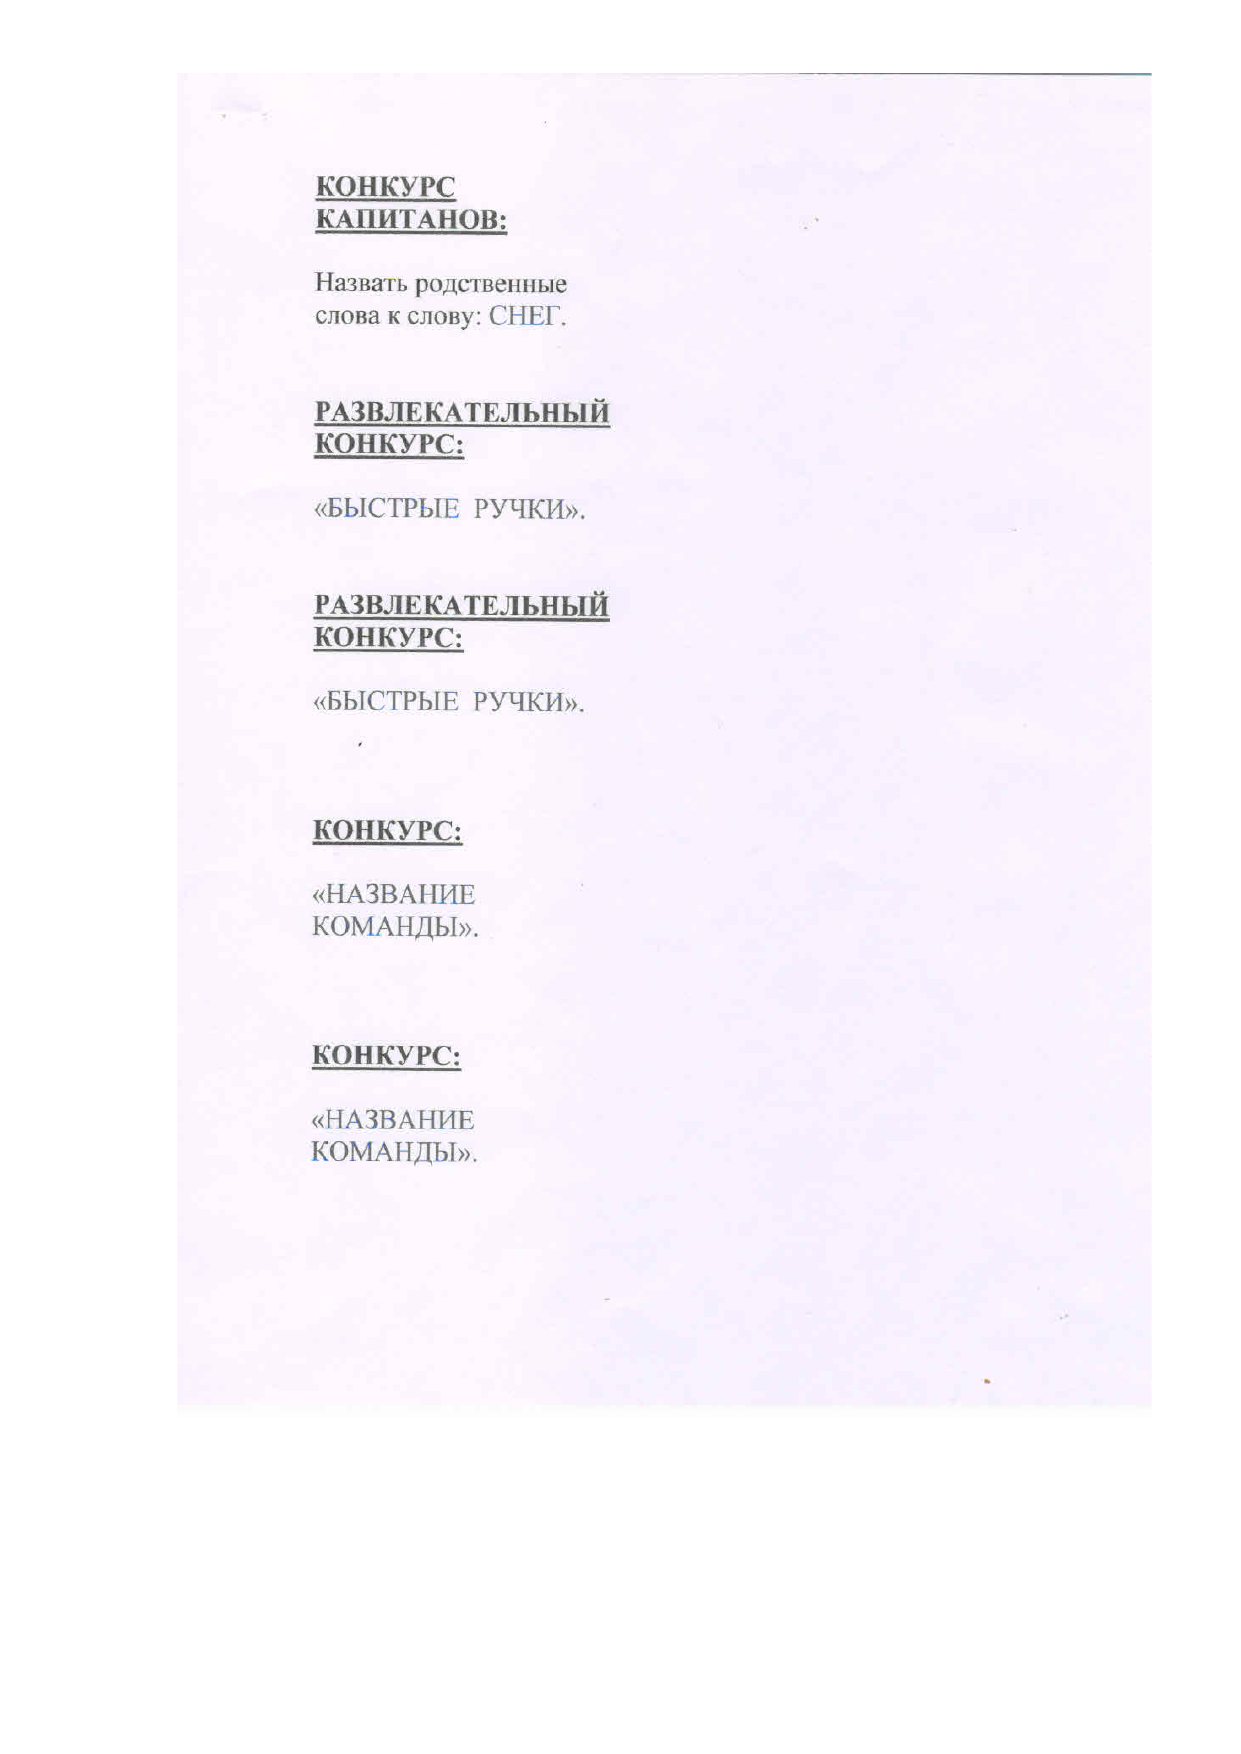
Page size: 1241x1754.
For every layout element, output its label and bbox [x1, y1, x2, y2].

picture [177, 73, 1152, 1417]
